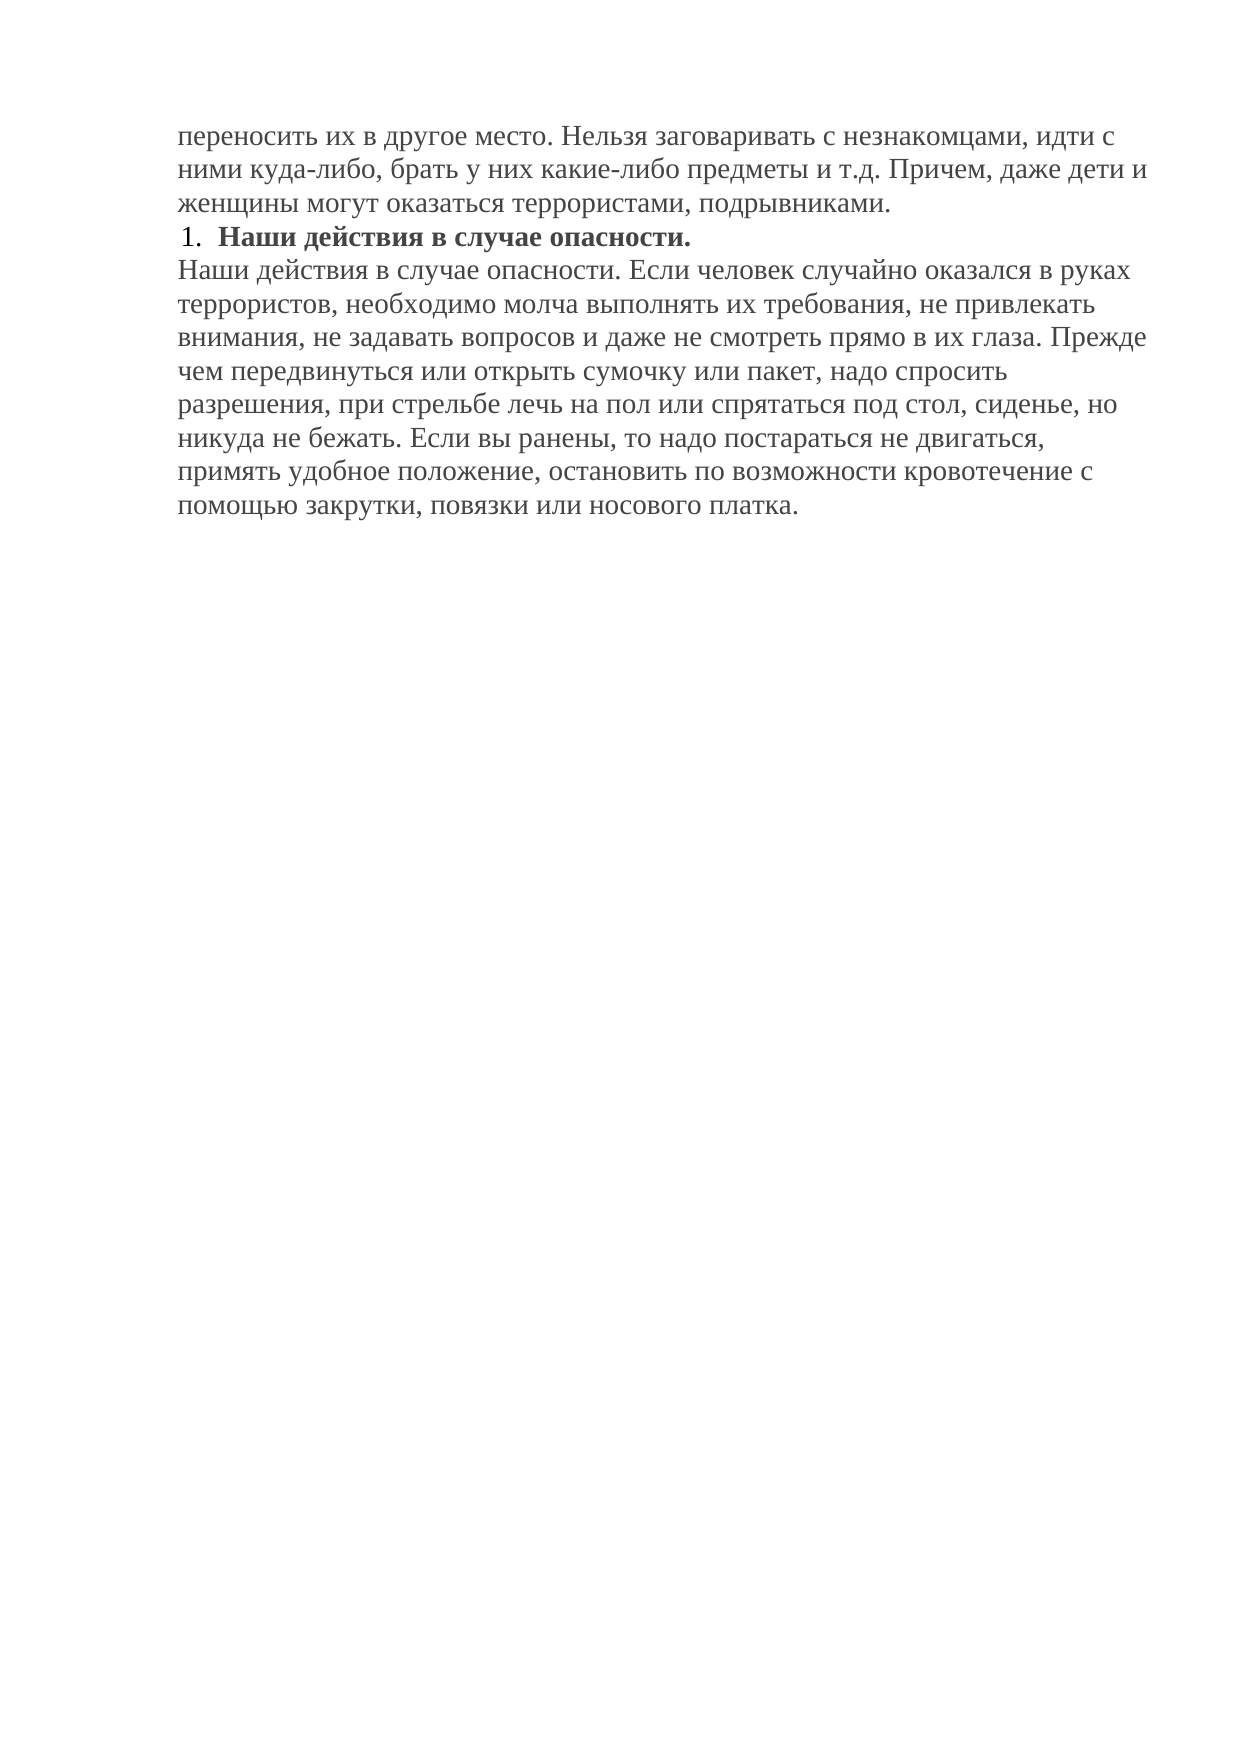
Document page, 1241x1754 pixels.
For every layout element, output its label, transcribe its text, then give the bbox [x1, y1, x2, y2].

text Наши действия в случае опасности. Если человек случайно оказался в руках террористов, необходимо молча выполнять их требования, не привлекать внимания, не задавать вопросов и даже не смотреть прямо в их глаза. Прежде чем передвинуться или открыть сумочку или пакет, надо спросить разрешения, при стрельбе лечь на пол или спрятаться под стол, сиденье, но никуда не бежать. Если вы ранены, то надо постараться не двигаться, примять удобное положение, остановить по возможности кровотечение с помощью закрутки, повязки или носового платка. [177, 252, 1152, 521]
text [177, 118, 1152, 219]
list Наши действия в случае опасности. [180, 219, 1152, 252]
